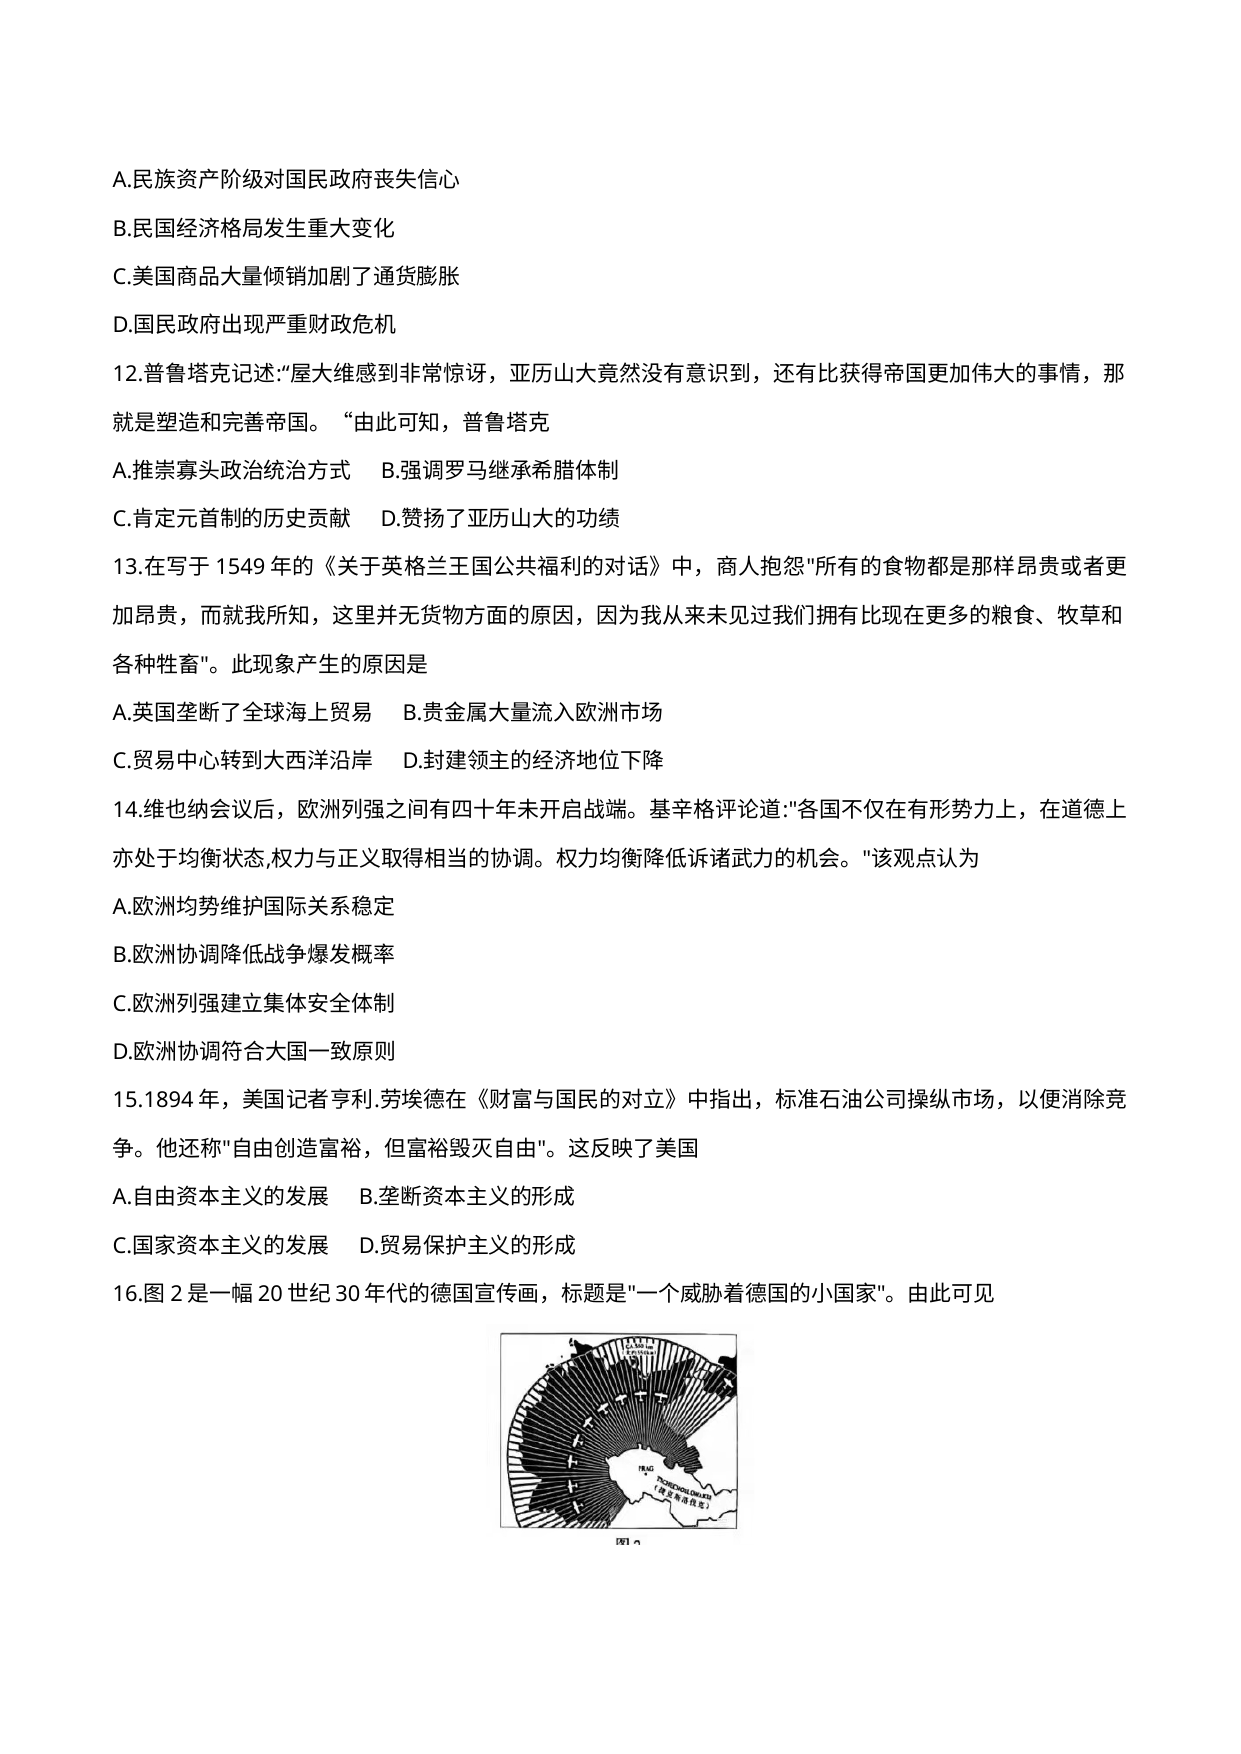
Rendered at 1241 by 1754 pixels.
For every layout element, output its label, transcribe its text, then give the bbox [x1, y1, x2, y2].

picture [485, 1324, 755, 1545]
list A.民族资产阶级对国民政府丧失信心 [112, 162, 1128, 194]
list A.自由资本主义的发展 B.垄断资本主义的形成 [112, 1179, 1128, 1212]
list D.国民政府出现严重财政危机 [112, 307, 1128, 339]
list C.美国商品大量倾销加剧了通货膨胀 [112, 259, 1128, 291]
list C.国家资本主义的发展 D.贸易保护主义的形成 [112, 1227, 1128, 1260]
list C.贸易中心转到大西洋沿岸 D.封建领主的经济地位下降 [112, 743, 1128, 776]
list A.欧洲均势维护国际关系稳定 [112, 889, 1128, 921]
list 16.图 2是一幅 20世纪30年代的德国宣传画，标题是"一个威胁着德国的小国家"。由此可见 [112, 1276, 1128, 1308]
list A.推崇寡头政治统治方式 B.强调罗马继承希腊体制 [112, 452, 1128, 485]
list 12.普鲁塔克记述:“屋大维感到非常惊讶，亚历山大竟然没有意识到，还有比获得帝国更加伟大的事情，那就是塑造和完善帝国。“由此可知，普鲁塔克 [112, 355, 1128, 437]
list 14.维也纳会议后，欧洲列强之间有四十年未开启战端。基辛格评论道:"各国不仅在有形势力上，在道德上亦处于均衡状态,权力与正义取得相当的协调。权力均衡降低诉诸武力的机会。"该观点认为 [112, 792, 1128, 873]
list B.欧洲协调降低战争爆发概率 [112, 937, 1128, 969]
list C.肯定元首制的历史贡献 D.赞扬了亚历山大的功绩 [112, 501, 1128, 533]
list B.民国经济格局发生重大变化 [112, 210, 1128, 243]
list A.英国垄断了全球海上贸易 B.贵金属大量流入欧洲市场 [112, 695, 1128, 727]
list C.欧洲列强建立集体安全体制 [112, 985, 1128, 1018]
list 15.1894年，美国记者亨利.劳埃德在《财富与国民的对立》中指出，标准石油公司操纵市场，以便消除竞争。他还称"自由创造富裕，但富裕毁灭自由"。这反映了美国 [112, 1082, 1128, 1163]
list 13.在写于1549年的《关于英格兰王国公共福利的对话》中，商人抱怨"所有的食物都是那样昂贵或者更加昂贵，而就我所知，这里并无货物方面的原因，因为我从来未见过我们拥有比现在更多的粮食、牧草和各种牲畜"。此现象产生的原因是 [112, 549, 1128, 679]
list D.欧洲协调符合大国一致原则 [112, 1034, 1128, 1066]
